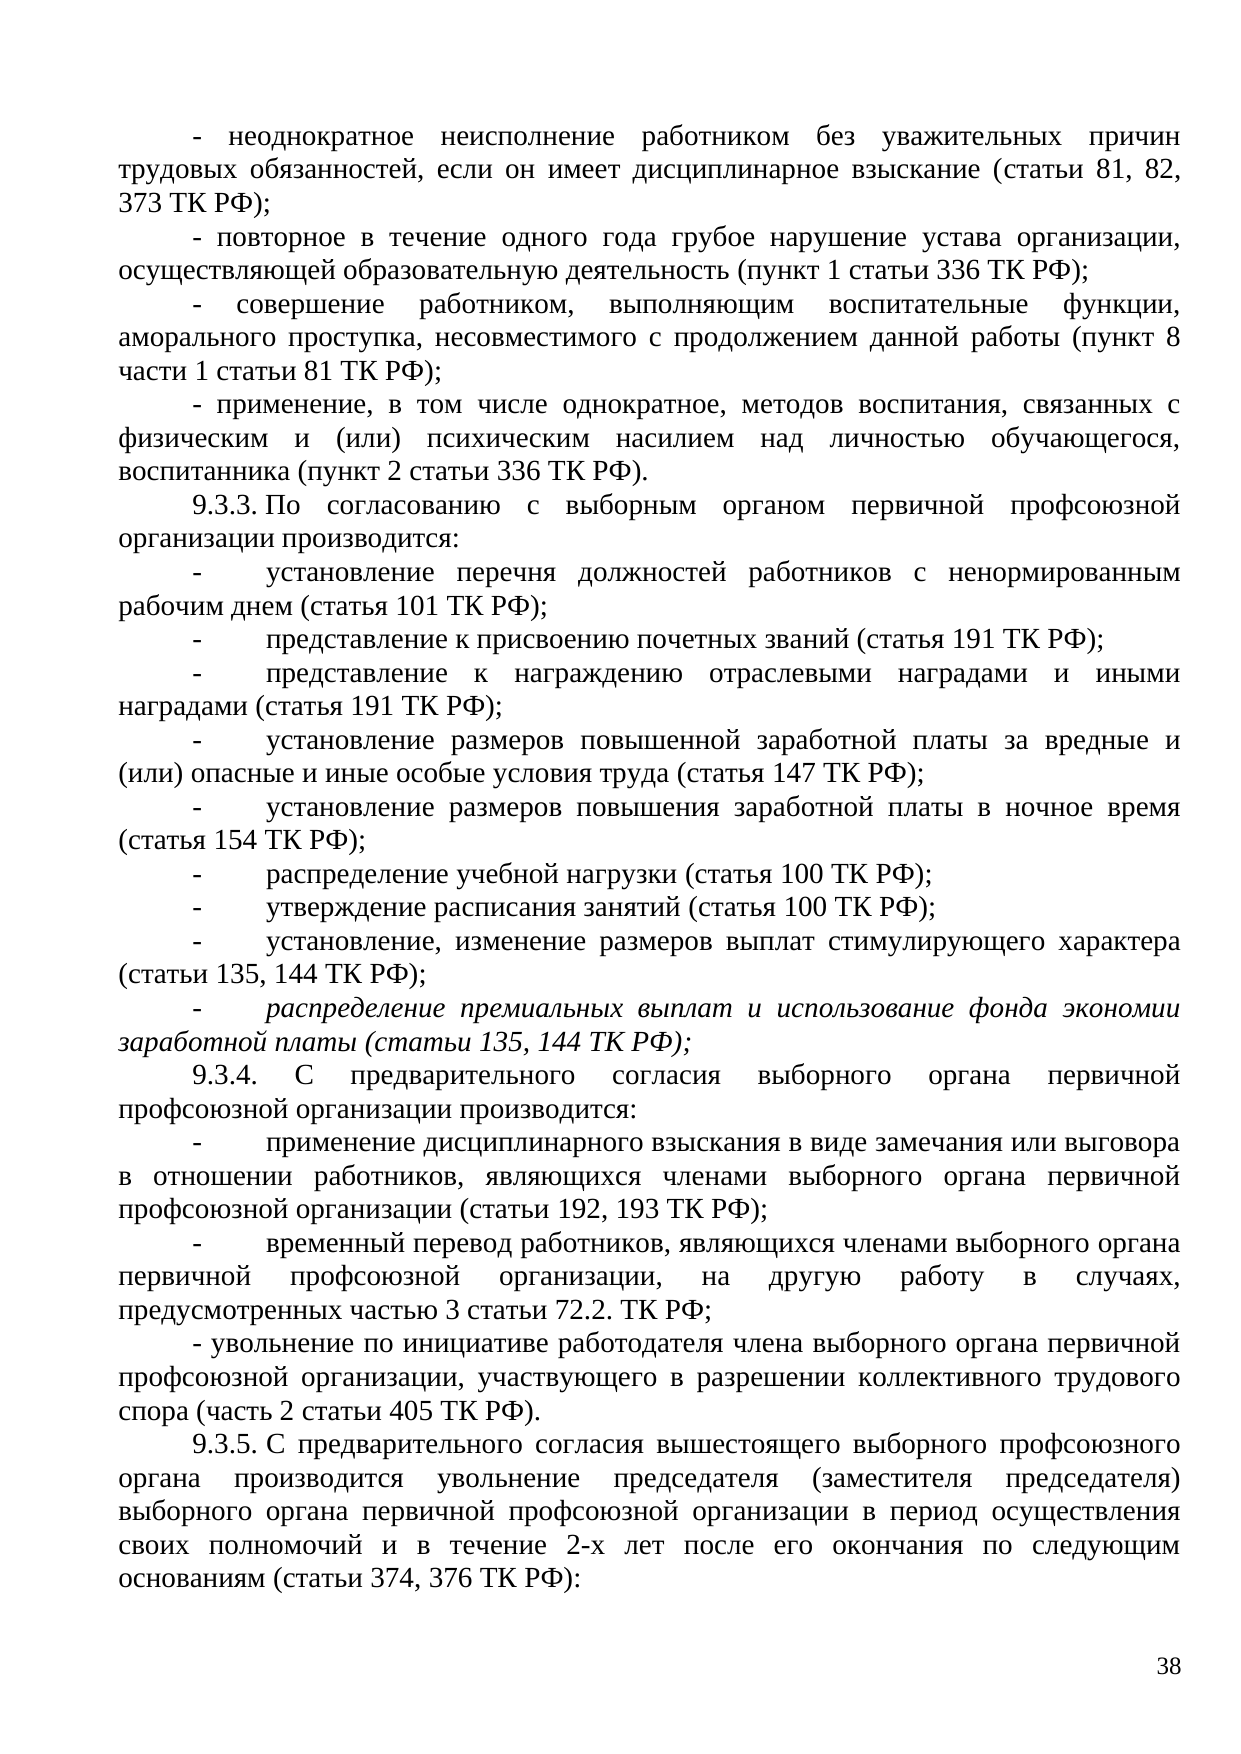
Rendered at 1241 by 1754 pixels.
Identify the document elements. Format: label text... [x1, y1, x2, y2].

list утверждение расписания занятий (статья 100 ТК РФ); [118, 889, 1181, 923]
list представление к награждению отраслевыми наградами и иными наградами (статья 191 ТК РФ); [118, 655, 1181, 722]
list 9.3.4. С предварительного согласия выборного органа первичной профсоюзной организации производится: [118, 1057, 1181, 1124]
list установление перечня должностей работников с ненормированным рабочим днем (статья 101 ТК РФ); [118, 554, 1181, 621]
list - повторное в течение одного года грубое нарушение устава организации, осуществляющей образовательную деятельность (пункт 1 статьи 336 ТК РФ); [118, 219, 1181, 286]
list - применение, в том числе однократное, методов воспитания, связанных с физическим и (или) психическим насилием над личностью обучающегося, воспитанника (пункт 2 статьи 336 ТК РФ). [118, 386, 1181, 487]
list распределение учебной нагрузки (статья 100 ТК РФ); [118, 856, 1181, 889]
list установление, изменение размеров выплат стимулирующего характера (статьи 135, 144 ТК РФ); [118, 923, 1181, 990]
list 9.3.5. С предварительного согласия вышестоящего выборного профсоюзного органа производится увольнение председателя (заместителя председателя) выборного органа первичной профсоюзной организации в период осуществления своих полномочий и в течение 2-х лет после его окончания по следующим основаниям (статьи 374, 376 ТК РФ): [118, 1426, 1181, 1594]
list - неоднократное неисполнение работником без уважительных причин трудовых обязанностей, если он имеет дисциплинарное взыскание (статьи 81, 82, 373 ТК РФ); [118, 118, 1181, 219]
list представление к присвоению почетных званий (статья 191 ТК РФ); [118, 621, 1181, 655]
list 9.3.3. По согласованию с выборным органом первичной профсоюзной организации производится: [118, 487, 1181, 554]
list - совершение работником, выполняющим воспитательные функции, аморального проступка, несовместимого с продолжением данной работы (пункт 8 части 1 статьи 81 ТК РФ); [118, 286, 1181, 386]
list установление размеров повышенной заработной платы за вредные и (или) опасные и иные особые условия труда (статья 147 ТК РФ); [118, 722, 1181, 789]
text - увольнение по инициативе работодателя члена выборного органа первичной профсоюзной организации, участвующего в разрешении коллективного трудового спора (часть 2 статьи 405 ТК РФ). [118, 1326, 1181, 1426]
list временный перевод работников, являющихся членами выборного органа первичной профсоюзной организации, на другую работу в случаях, предусмотренных частью 3 статьи 72.2. ТК РФ; [118, 1225, 1181, 1326]
list установление размеров повышения заработной платы в ночное время (статья 154 ТК РФ); [118, 789, 1181, 856]
list применение дисциплинарного взыскания в виде замечания или выговора в отношении работников, являющихся членами выборного органа первичной профсоюзной организации (статьи 192, 193 ТК РФ); [118, 1124, 1181, 1225]
list распределение премиальных выплат и использование фонда экономии заработной платы (статьи 135, 144 ТК РФ); [118, 990, 1181, 1057]
